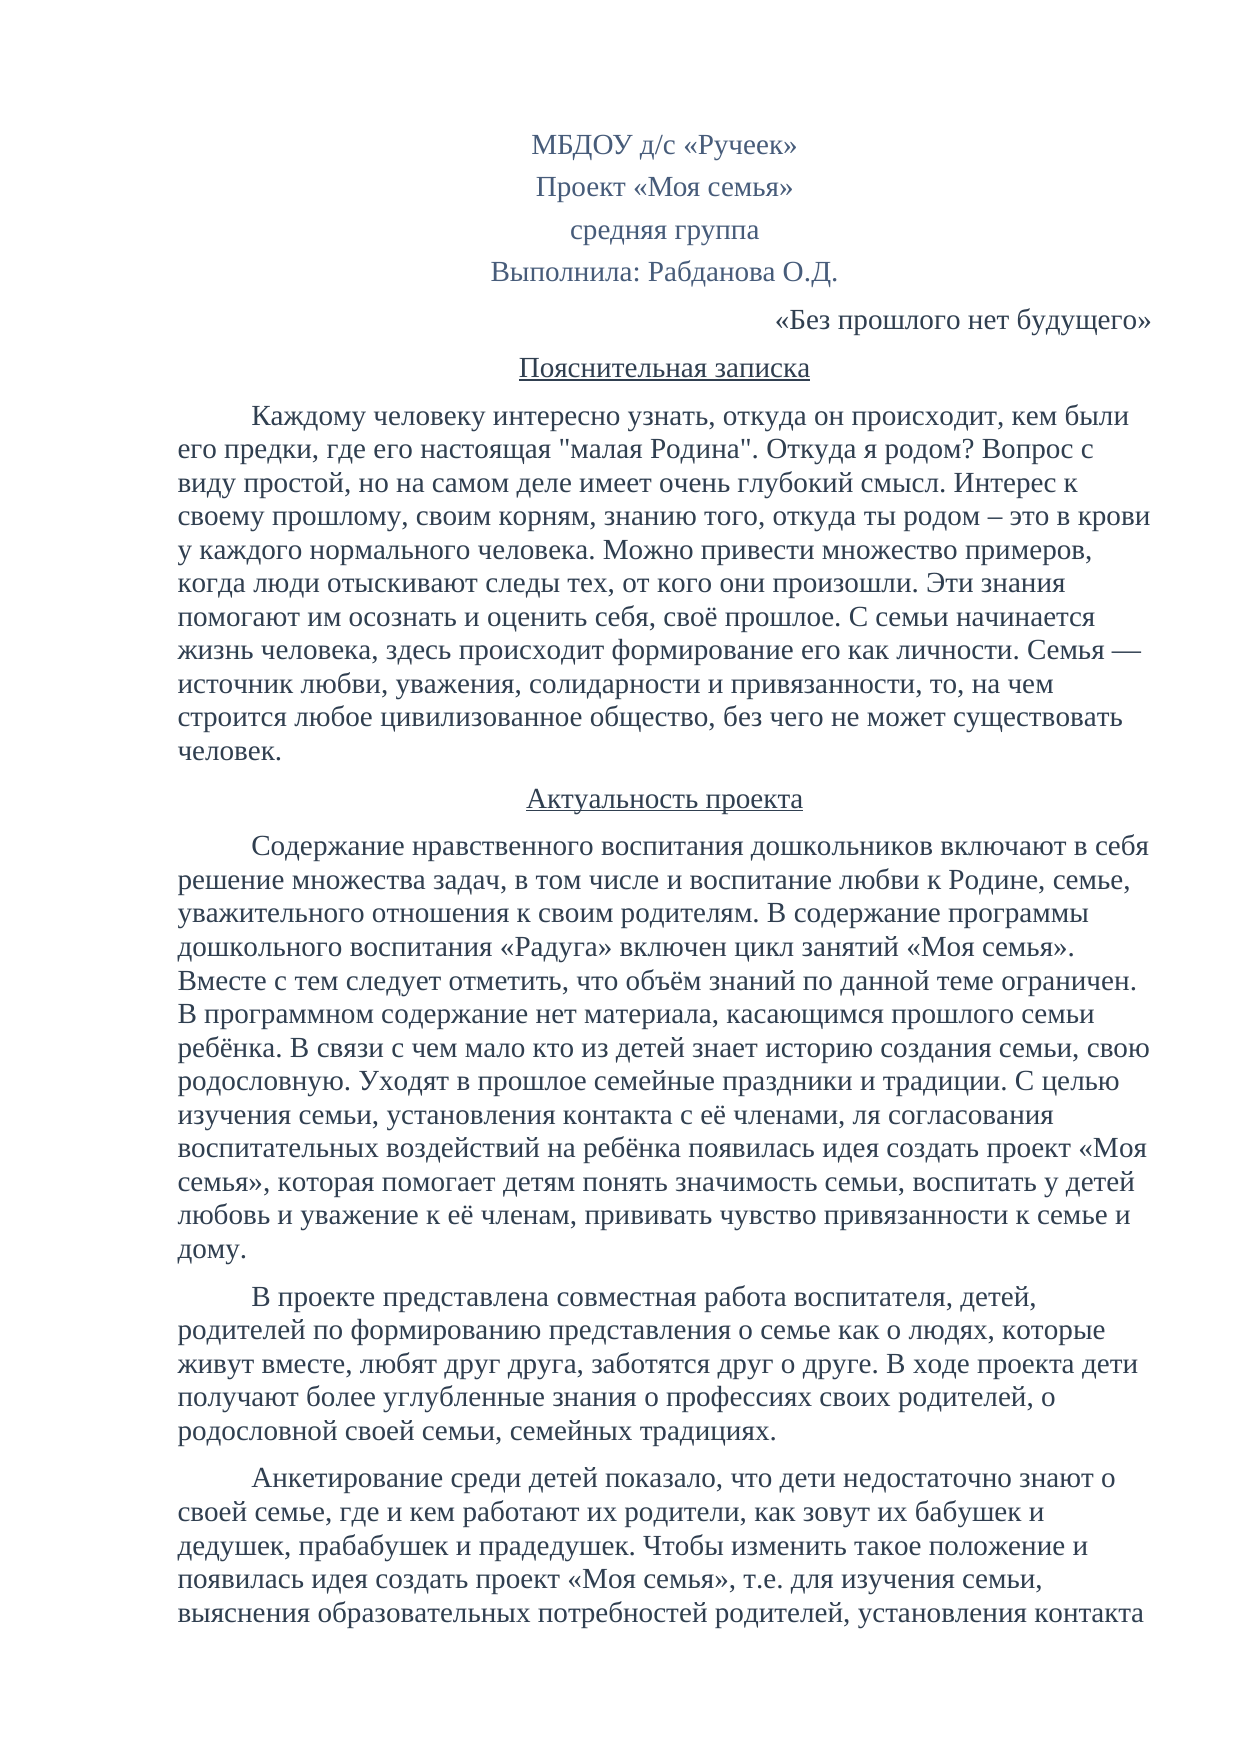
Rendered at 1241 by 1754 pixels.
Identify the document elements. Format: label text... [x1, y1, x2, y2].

text Выполнила: Рабданова О.Д. [177, 246, 1152, 288]
text Каждому человеку интересно узнать, откуда он происходит, кем были его предки, где его настоящая "малая Родина". Откуда я родом? Вопрос с виду простой, но на самом деле имеет очень глубокий смысл. Интерес к своему прошлому, своим корням, знанию того, откуда ты родом – это в крови у каждого нормального человека. Можно привести множество примеров, когда люди отыскивают следы тех, от кого они произошли. Эти знания помогают им осознать и оценить себя, своё прошлое. С семьи начинается жизнь человека, здесь происходит формирование его как личности. Семья — источник любви, уважения, солидарности и привязанности, то, на чем строится любое цивилизованное общество, без чего не может существовать человек. [177, 398, 1152, 767]
text Содержание нравственного воспитания дошкольников включают в себя решение множества задач, в том числе и воспитание любви к Родине, семье, уважительного отношения к своим родителям. В содержание программы дошкольного воспитания «Радуга» включен цикл занятий «Моя семья». Вместе с тем следует отметить, что объём знаний по данной теме ограничен. В программном содержание нет материала, касающимся прошлого семьи ребёнка. В связи с чем мало кто из детей знает историю создания семьи, свою родословную. Уходят в прошлое семейные праздники и традиции. С целью изучения семьи, установления контакта с её членами, ля согласования воспитательных воздействий на ребёнка появилась идея создать проект «Моя семья», которая помогает детям понять значимость семьи, воспитать у детей любовь и уважение к её членам, прививать чувство привязанности к семье и дому. [177, 828, 1152, 1264]
text «Без прошлого нет будущего» [177, 302, 1152, 336]
text В проекте представлена совместная работа воспитателя, детей, родителей по формированию представления о семье как о людях, которые живут вместе, любят друг друга, заботятся друг о друге. В ходе проекта дети получают более углубленные знания о профессиях своих родителей, о родословной своей семьи, семейных традициях. [177, 1279, 1152, 1446]
text Проект «Моя семья» средняя группа [177, 161, 1152, 246]
text МБДОУ д/с «Ручеек» [177, 118, 1152, 161]
text Пояснительная записка [177, 350, 1152, 383]
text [177, 1461, 1152, 1628]
text Актуальность проекта [177, 781, 1152, 814]
